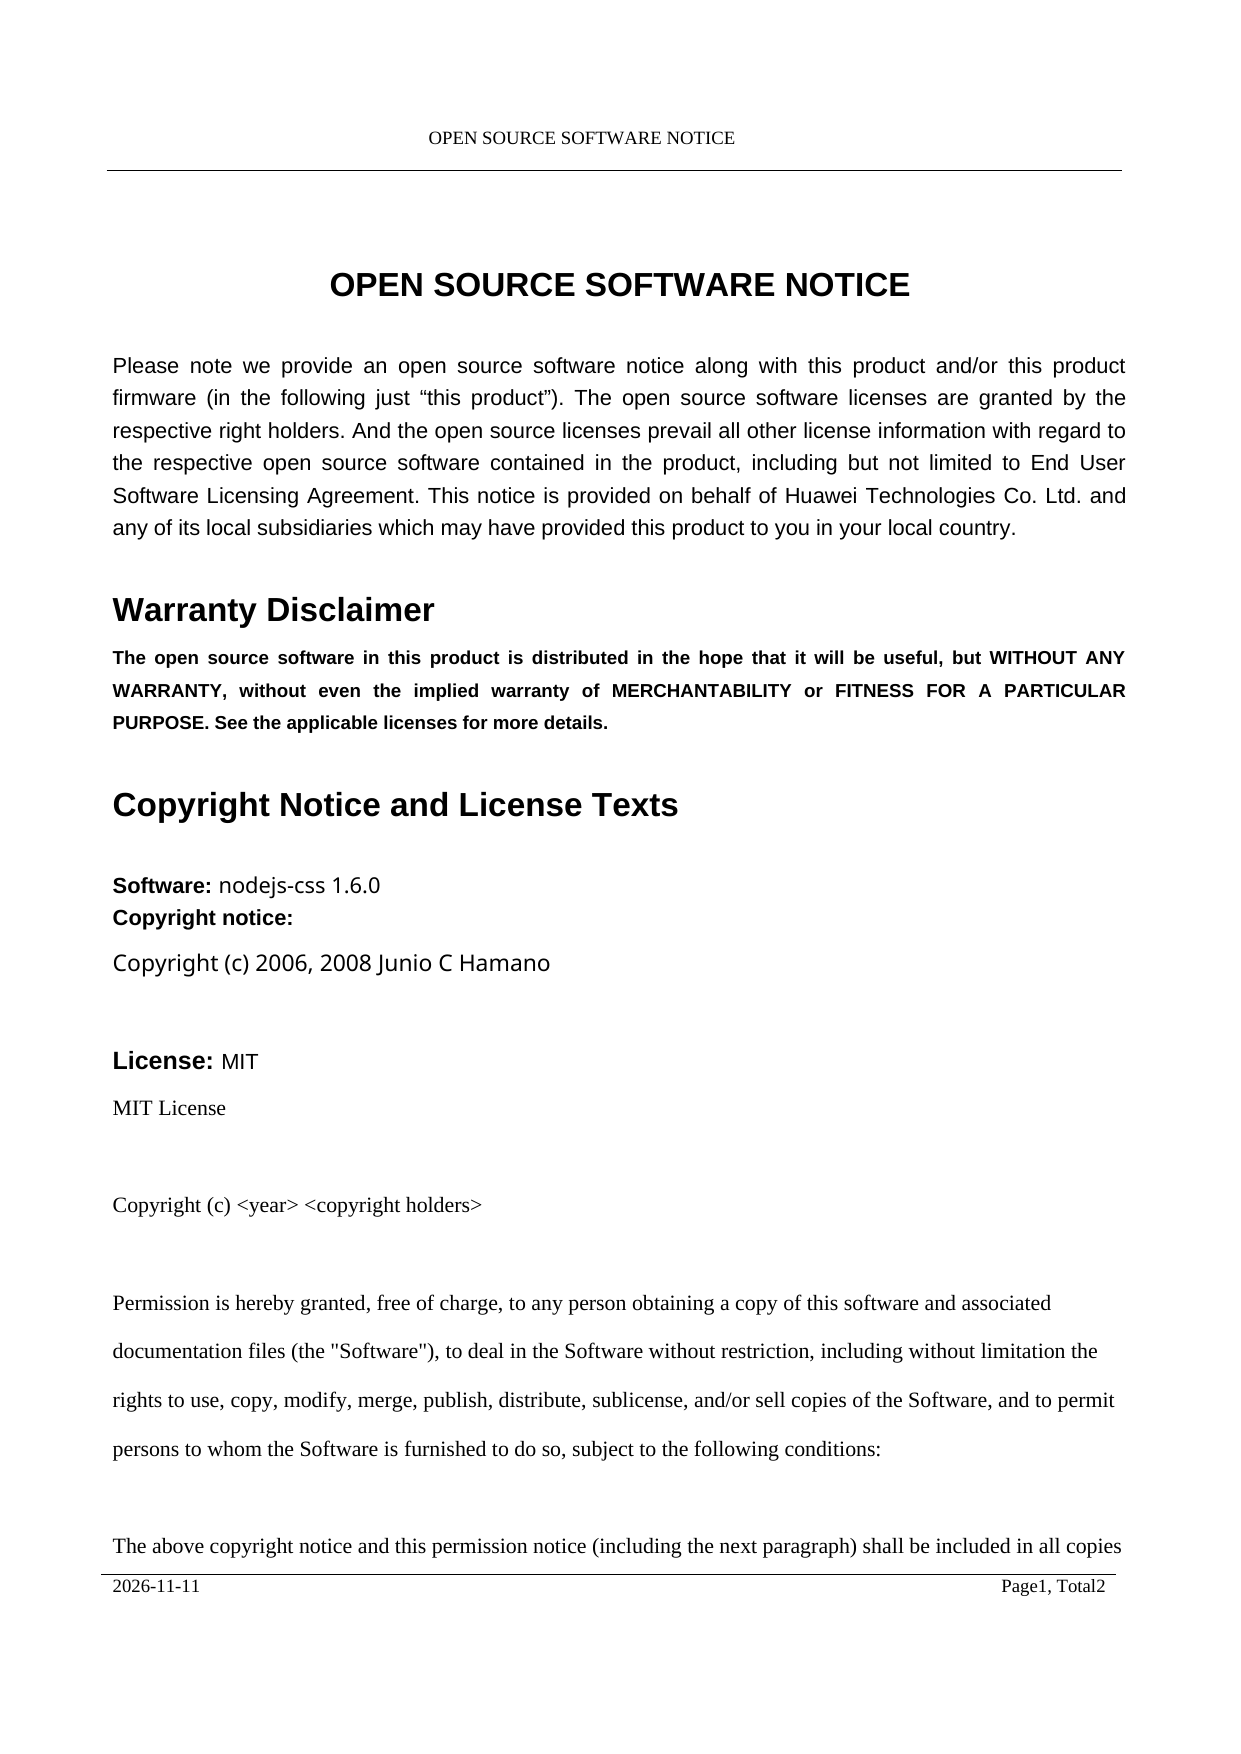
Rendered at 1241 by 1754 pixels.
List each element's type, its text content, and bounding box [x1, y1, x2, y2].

text Warranty Disclaimer [112, 576, 1128, 641]
text Copyright (c) 2006, 2008 Junio C Hamano [112, 947, 1128, 1028]
text Please note we provide an open source software notice along with this product and/or this product firmware (in the following just “this product”). The open source software licenses are granted by the respective right holders. And the open source licenses prevail all other license information with regard to the respective open source software contained in the product, including but not limited to End User Software Licensing Agreement. This notice is provided on behalf of Huawei Technologies Co. Ltd. and any of its local subsidiaries which may have provided this product to you in your local country. [112, 349, 1128, 544]
text License: MIT [112, 1044, 1128, 1077]
text OPEN SOURCE SOFTWARE NOTICE [112, 251, 1128, 316]
text Copyright notice: [112, 901, 1128, 934]
text Copyright Notice and License Texts [112, 771, 1128, 836]
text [112, 1091, 1128, 1562]
text The open source software in this product is distributed in the hope that it will be useful, but WITHOUT ANY WARRANTY, without even the implied warranty of MERCHANTABILITY or FITNESS FOR A PARTICULAR PURPOSE. See the applicable licenses for more details. [112, 641, 1128, 739]
text Software: nodejs-css 1.6.0 [112, 869, 1128, 901]
